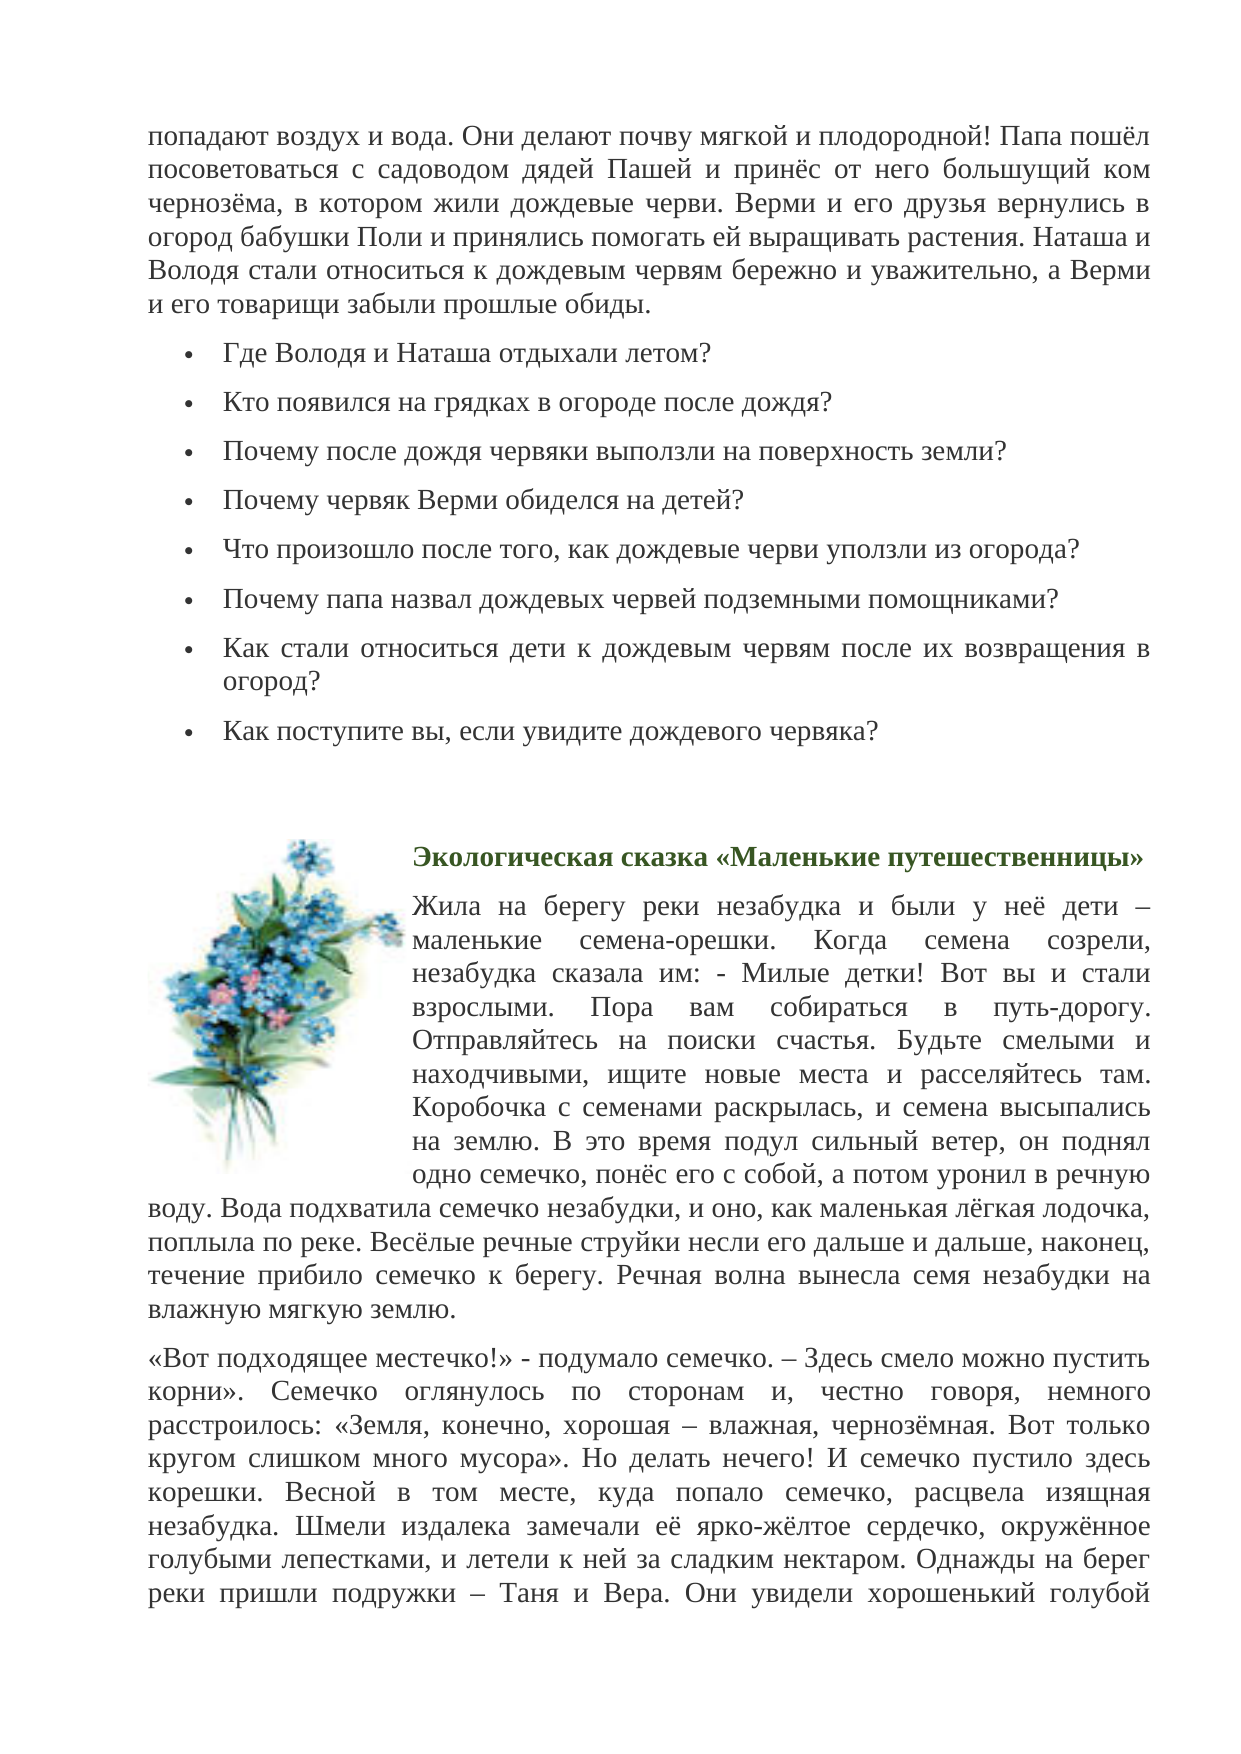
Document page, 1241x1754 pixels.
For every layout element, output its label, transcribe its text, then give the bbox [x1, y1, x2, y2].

list Где Володя и Наташа отдыхали летом? [185, 335, 1152, 368]
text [148, 1340, 1152, 1608]
list Почему червяк Верми обиделся на детей? [185, 482, 1152, 516]
list Почему после дождя червяки выползли на поверхность земли? [185, 433, 1152, 467]
list Почему папа назвал дождевых червей подземными помощниками? [185, 581, 1152, 614]
list Кто появился на грядках в огороде после дождя? [185, 384, 1152, 418]
list Как поступите вы, если увидите дождевого червяка? [185, 713, 1152, 746]
text Экологическая сказка «Маленькие путешественницы» [412, 839, 1152, 873]
list Как стали относиться дети к дождевым червям после их возвращения в огород? [185, 630, 1152, 697]
text Жила на берегу реки незабудка и были у неё дети – маленькие семена-орешки. Когда семена созрели, незабудка сказала им: - Милые детки! Вот вы и стали взрослыми. Пора вам собираться в путь-дорогу. Отправляйтесь на поиски счастья. Будьте смелыми и находчивыми, ищите новые места и расселяйтесь там. Коробочка с семенами раскрылась, и семена высыпались на землю. В это время подул сильный ветер, он поднял одно семечко, понёс его с собой, а потом уронил в речную воду. Вода подхватила семечко незабудки, и оно, как маленькая лёгкая лодочка, поплыла по реке. Весёлые речные струйки несли его дальше и дальше, наконец, течение прибило семечко к берегу. Речная волна вынесла семя незабудки на влажную мягкую землю. [148, 888, 1152, 1324]
picture [147, 839, 412, 1174]
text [148, 118, 1152, 319]
list Что произошло после того, как дождевые черви уползли из огорода? [185, 532, 1152, 565]
